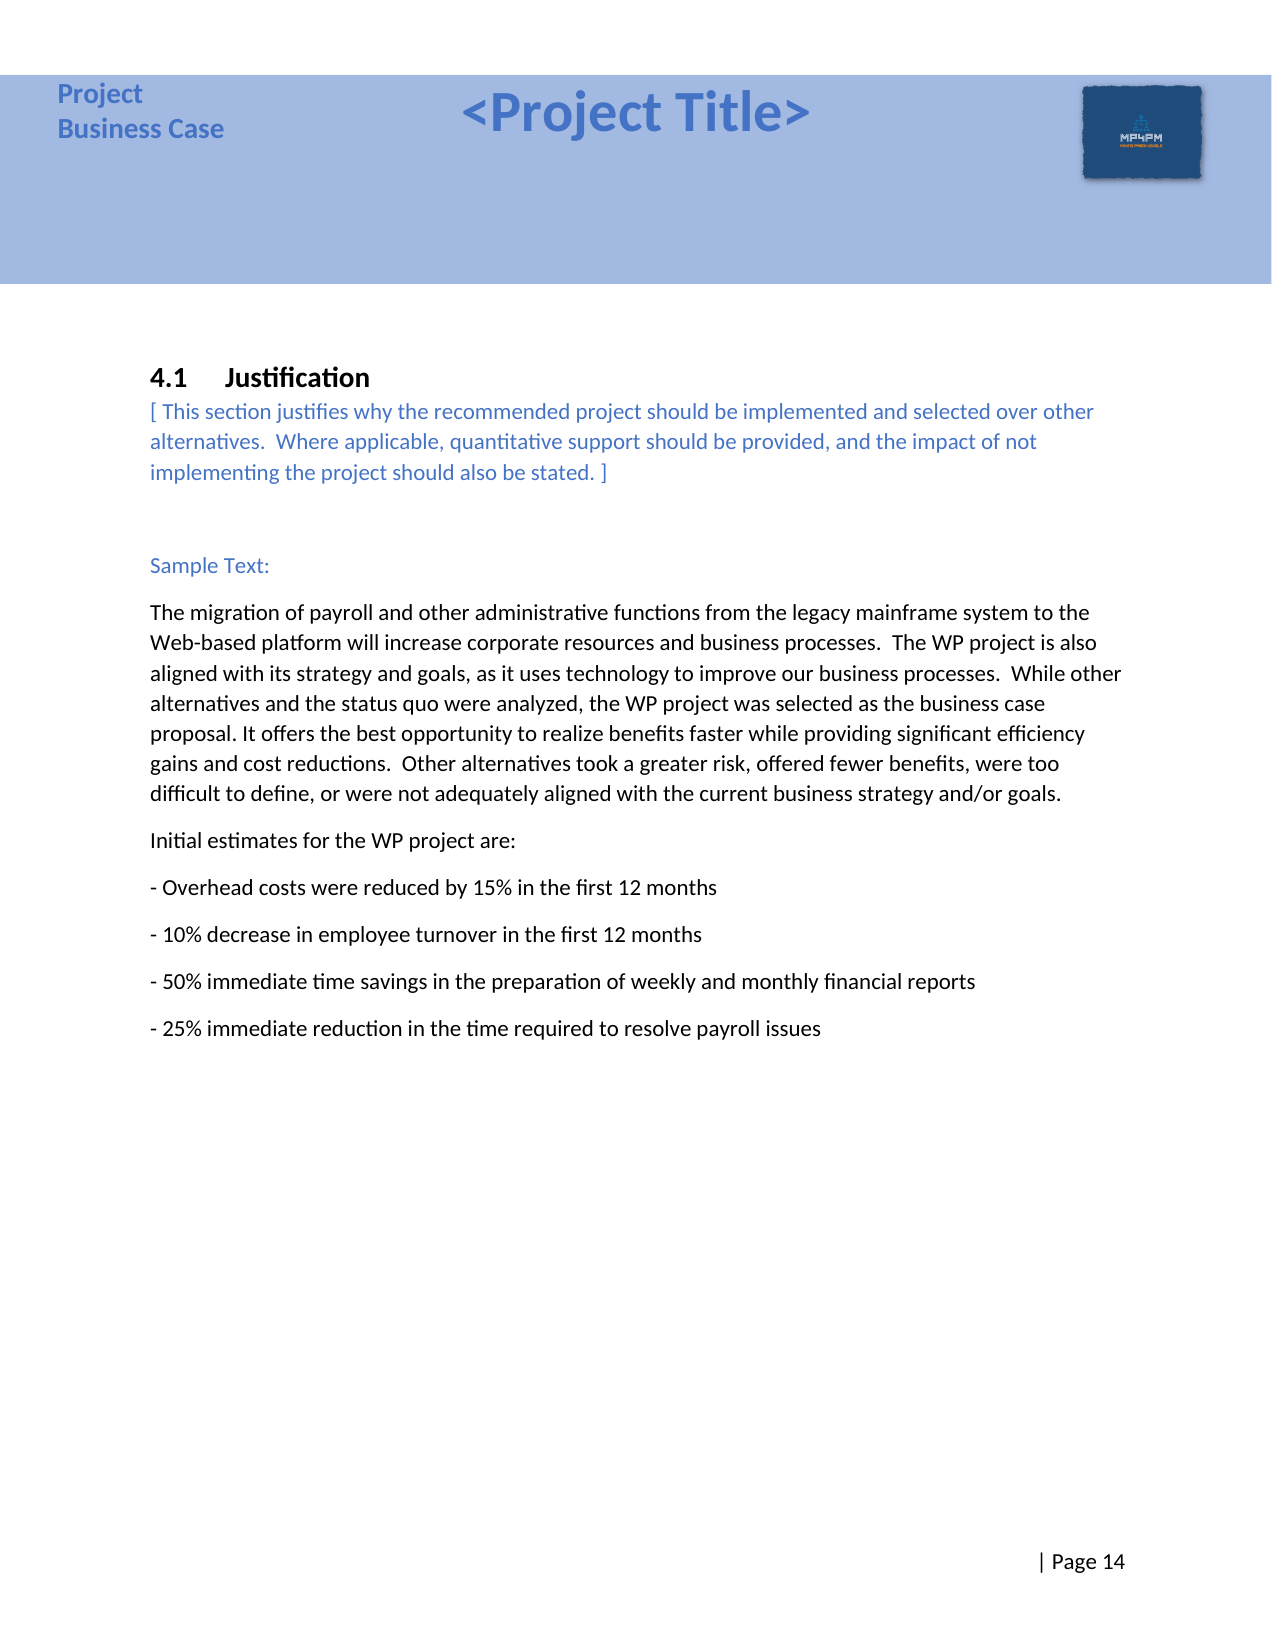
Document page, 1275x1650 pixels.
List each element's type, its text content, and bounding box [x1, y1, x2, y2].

picture [1071, 75, 1213, 190]
text Initial estimates for the WP project are: [150, 826, 1125, 854]
subtitle Justification [150, 359, 1125, 394]
text The migration of payroll and other administrative functions from the legacy mainframe system to the Web-based platform will increase corporate resources and business processes. The WP project is also aligned with its strategy and goals, as it uses technology to improve our business processes. While other alternatives and the status quo were analyzed, the WP project was selected as the business case proposal. It offers the best opportunity to realize benefits faster while providing significant efficiency gains and cost reductions. Other alternatives took a greater risk, offered fewer benefits, were too difficult to define, or were not adequately aligned with the current business strategy and/or goals. [150, 598, 1125, 808]
text Sample Text: [150, 551, 1125, 579]
text - 10% decrease in employee turnover in the first 12 months [150, 920, 1125, 948]
text - Overhead costs were reduced by 15% in the first 12 months [150, 873, 1125, 901]
text - 50% immediate time savings in the preparation of weekly and monthly financial reports [150, 967, 1125, 995]
text [ This section justifies why the recommended project should be implemented and selected over other alternatives. Where applicable, quantitative support should be provided, and the impact of not implementing the project should also be stated. ] [150, 397, 1125, 486]
text - 25% immediate reduction in the time required to resolve payroll issues [150, 1014, 1125, 1042]
